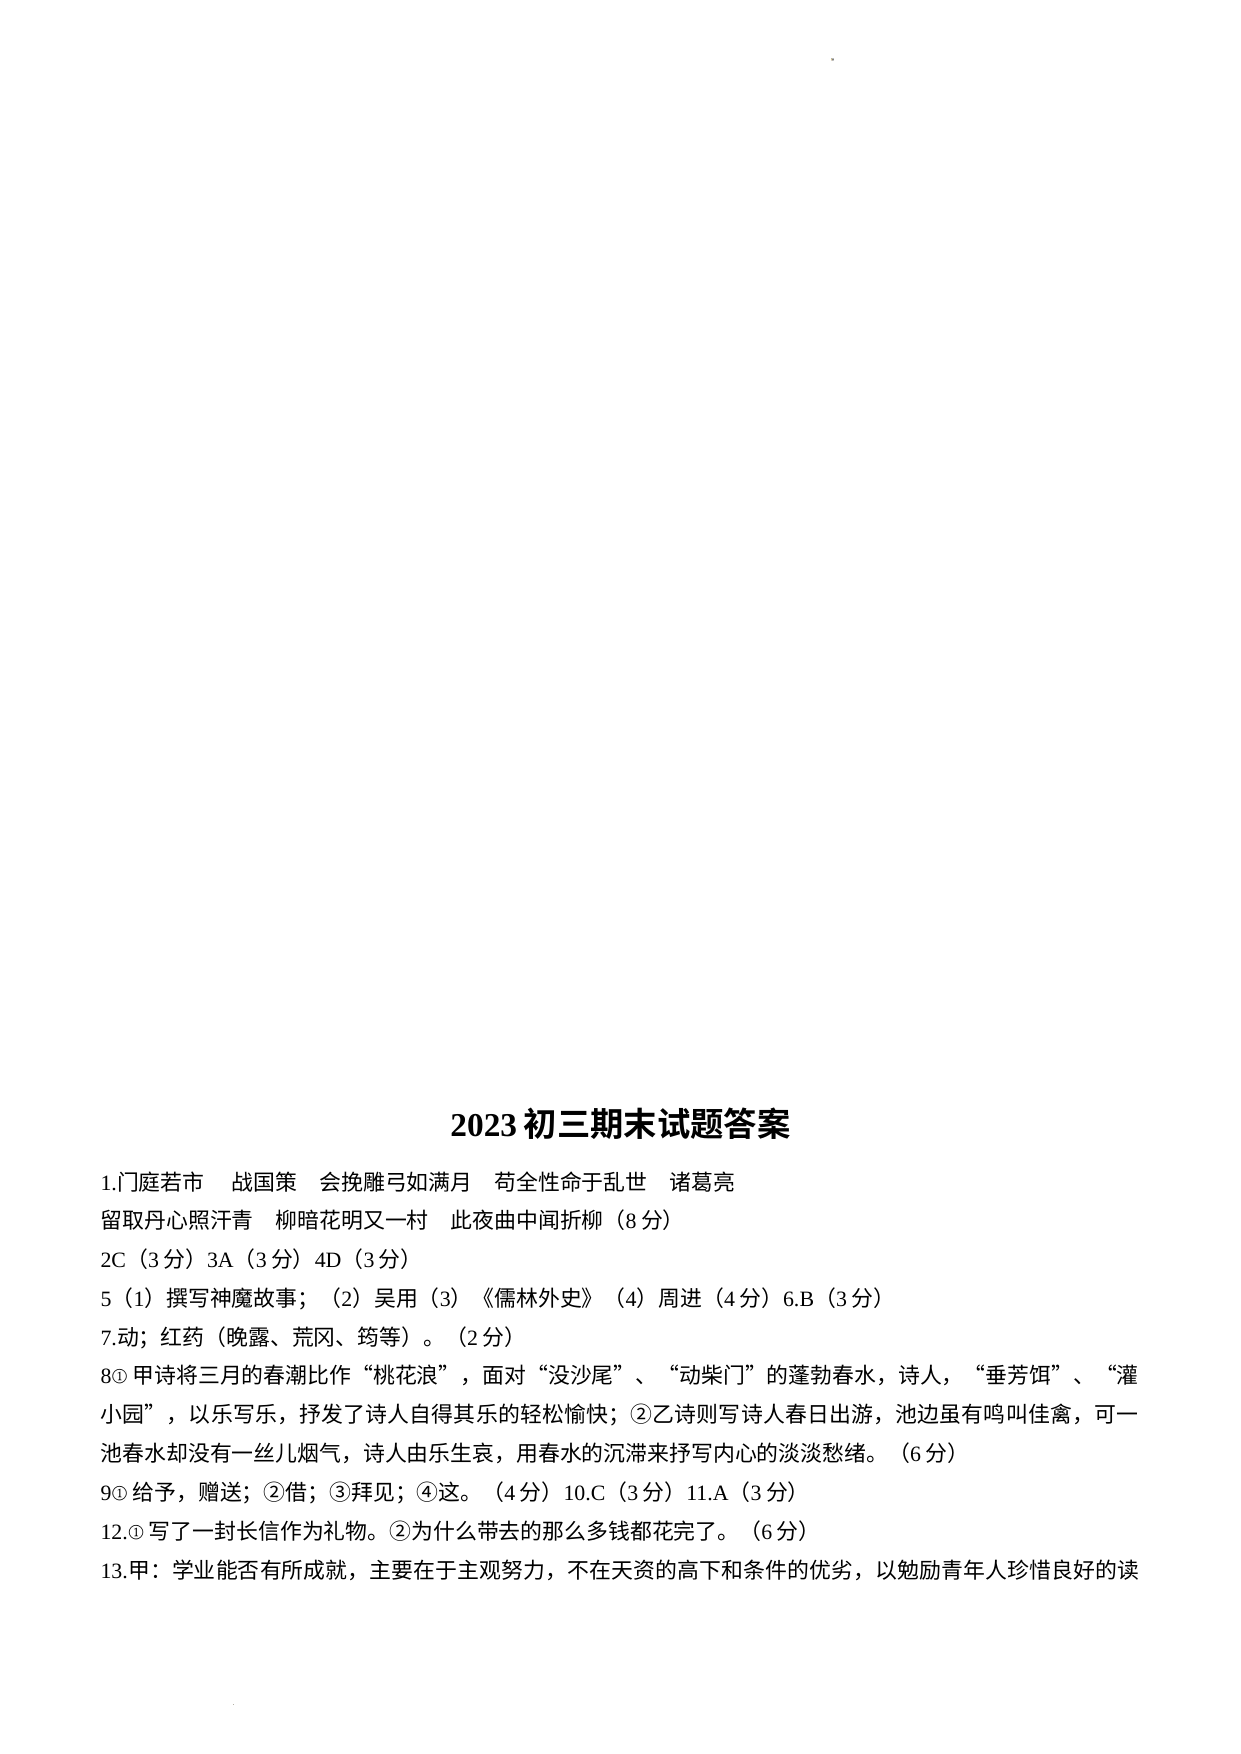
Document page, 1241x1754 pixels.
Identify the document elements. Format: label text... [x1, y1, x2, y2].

text 1.门庭若市 战国策 会挽雕弓如满月 苟全性命于乱世 诸葛亮 [100, 1164, 1140, 1197]
text 9①给予，赠送；②借；③拜见；④这。（4分）10.C（3分）11.A（3分） [100, 1474, 1140, 1507]
text 留取丹心照汗青 柳暗花明又一村 此夜曲中闻折柳（8分） [100, 1203, 1140, 1235]
text 8①甲诗将三月的春潮比作“桃花浪”，面对“没沙尾”、“动柴门”的蓬勃春水，诗人，“垂芳饵”、“灌小园”，以乐写乐，抒发了诗人自得其乐的轻松愉快；②乙诗则写诗人春日出游，池边虽有鸣叫佳禽，可一池春水却没有一丝儿烟气，诗人由乐生哀，用春水的沉滞来抒写内心的淡淡愁绪。（6分） [100, 1358, 1140, 1468]
text 7.动；红药（晚露、荒冈、筠等）。（2分） [100, 1319, 1140, 1352]
text 2C（3分）3A（3分）4D（3分） [100, 1242, 1140, 1274]
text 5（1）撰写神魔故事；（2）吴用（3）《儒林外史》（4）周进（4分）6.B（3分） [100, 1280, 1140, 1313]
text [100, 1513, 1140, 1585]
text 2023初三期末试题答案 [100, 1089, 1140, 1154]
